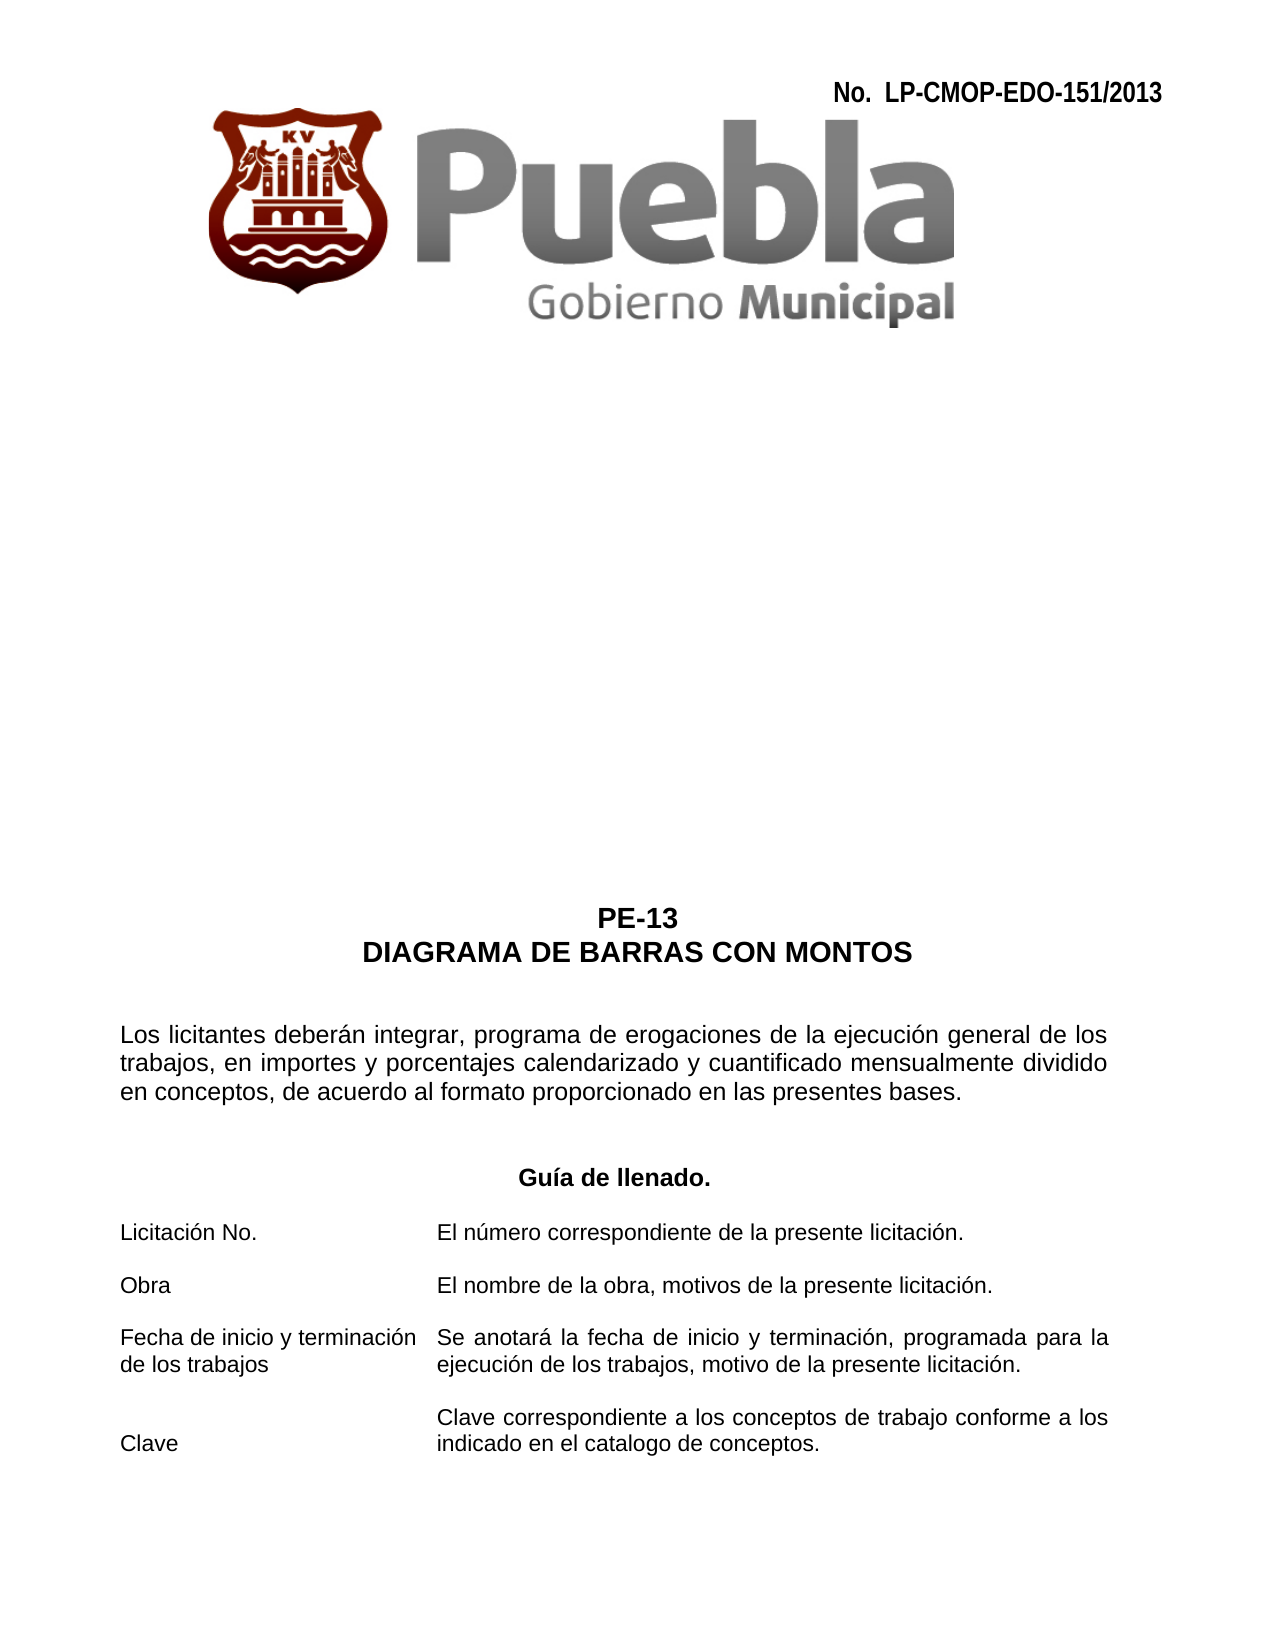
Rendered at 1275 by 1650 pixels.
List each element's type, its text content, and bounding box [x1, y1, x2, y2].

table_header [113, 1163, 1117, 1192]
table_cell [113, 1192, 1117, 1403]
text DIAGRAMA DE BARRAS CON MONTOS [112, 935, 1162, 969]
picture [208, 108, 954, 328]
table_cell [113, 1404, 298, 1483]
text PE-13 [112, 902, 1162, 935]
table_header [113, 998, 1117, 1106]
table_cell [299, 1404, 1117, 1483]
